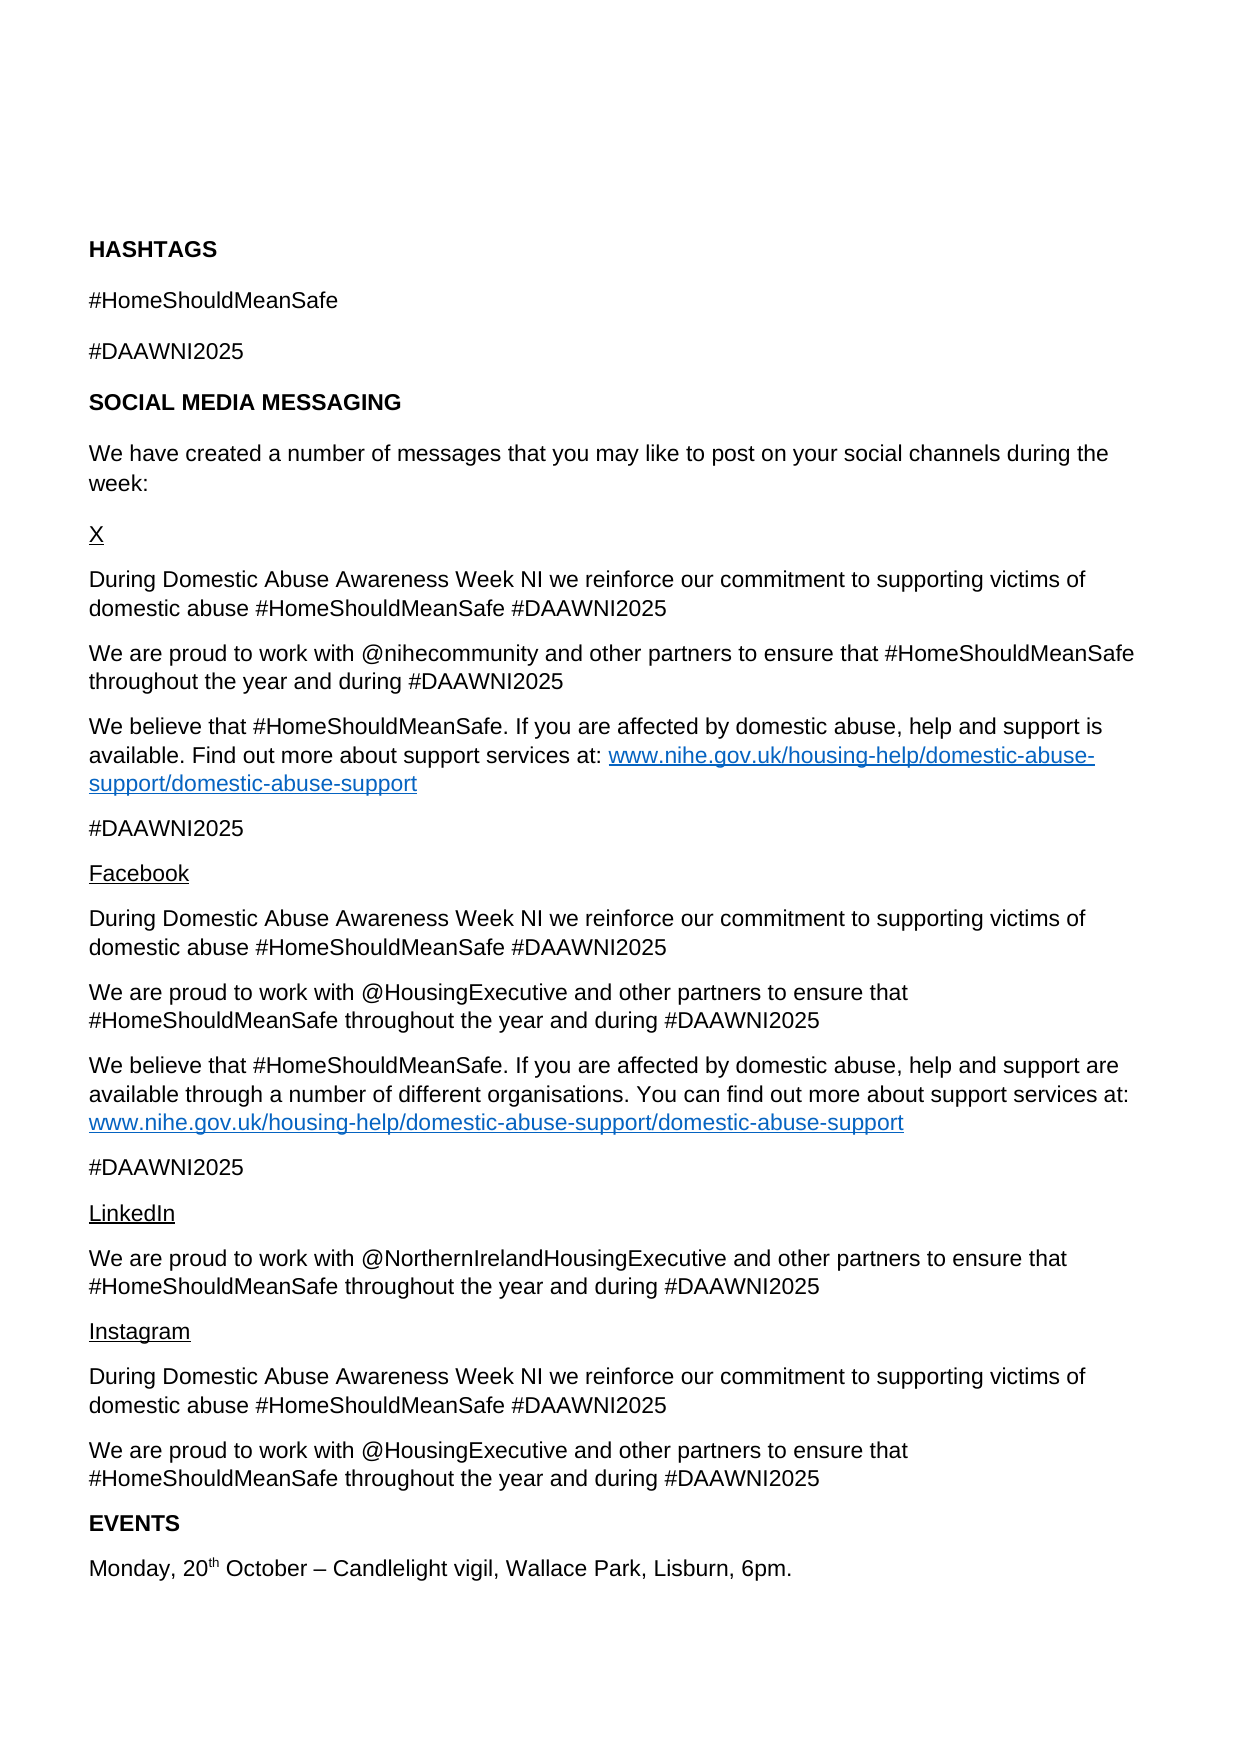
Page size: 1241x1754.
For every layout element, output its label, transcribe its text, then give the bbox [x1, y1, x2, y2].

text We are proud to work with @NorthernIrelandHousingExecutive and other partners to ensure that #HomeShouldMeanSafe throughout the year and during #DAAWNI2025 [88, 1244, 1152, 1299]
text We are proud to work with @nihecommunity and other partners to ensure that #HomeShouldMeanSafe throughout the year and during #DAAWNI2025 [88, 639, 1152, 694]
text SOCIAL MEDIA MESSAGING [88, 389, 1152, 415]
text Facebook [88, 860, 1152, 887]
text LinkedIn [88, 1199, 1152, 1226]
text #DAAWNI2025 [88, 338, 1152, 364]
text Instagram [88, 1318, 1152, 1344]
text #DAAWNI2025 [88, 1154, 1152, 1181]
text X [88, 521, 1152, 547]
text HASHTAGS [88, 236, 1152, 262]
text We believe that #HomeShouldMeanSafe. If you are affected by domestic abuse, help and support are available through a number of different organisations. You can find out more about support services at: www.nihe.gov.uk/housing-help/domestic-abuse-support/domestic-abuse-support [88, 1052, 1152, 1136]
text We believe that #HomeShouldMeanSafe. If you are affected by domestic abuse, help and support is available. Find out more about support services at: www.nihe.gov.uk/housing-help/domestic-abuse-support/domestic-abuse-support [88, 713, 1152, 796]
text EVENTS [88, 1510, 1152, 1537]
text During Domestic Abuse Awareness Week NI we reinforce our commitment to supporting victims of domestic abuse #HomeShouldMeanSafe #DAAWNI2025 [88, 905, 1152, 960]
text During Domestic Abuse Awareness Week NI we reinforce our commitment to supporting victims of domestic abuse #HomeShouldMeanSafe #DAAWNI2025 [88, 566, 1152, 621]
text Monday, 20th October – Candlelight vigil, Wallace Park, Lisburn, 6pm. [88, 1555, 1152, 1582]
text During Domestic Abuse Awareness Week NI we reinforce our commitment to supporting victims of domestic abuse #HomeShouldMeanSafe #DAAWNI2025 [88, 1363, 1152, 1418]
text We are proud to work with @HousingExecutive and other partners to ensure that #HomeShouldMeanSafe throughout the year and during #DAAWNI2025 [88, 1437, 1152, 1492]
text We are proud to work with @HousingExecutive and other partners to ensure that #HomeShouldMeanSafe throughout the year and during #DAAWNI2025 [88, 979, 1152, 1034]
text #HomeShouldMeanSafe [88, 287, 1152, 313]
text #DAAWNI2025 [88, 815, 1152, 841]
text We have created a number of messages that you may like to post on your social channels during the week: [88, 440, 1152, 496]
